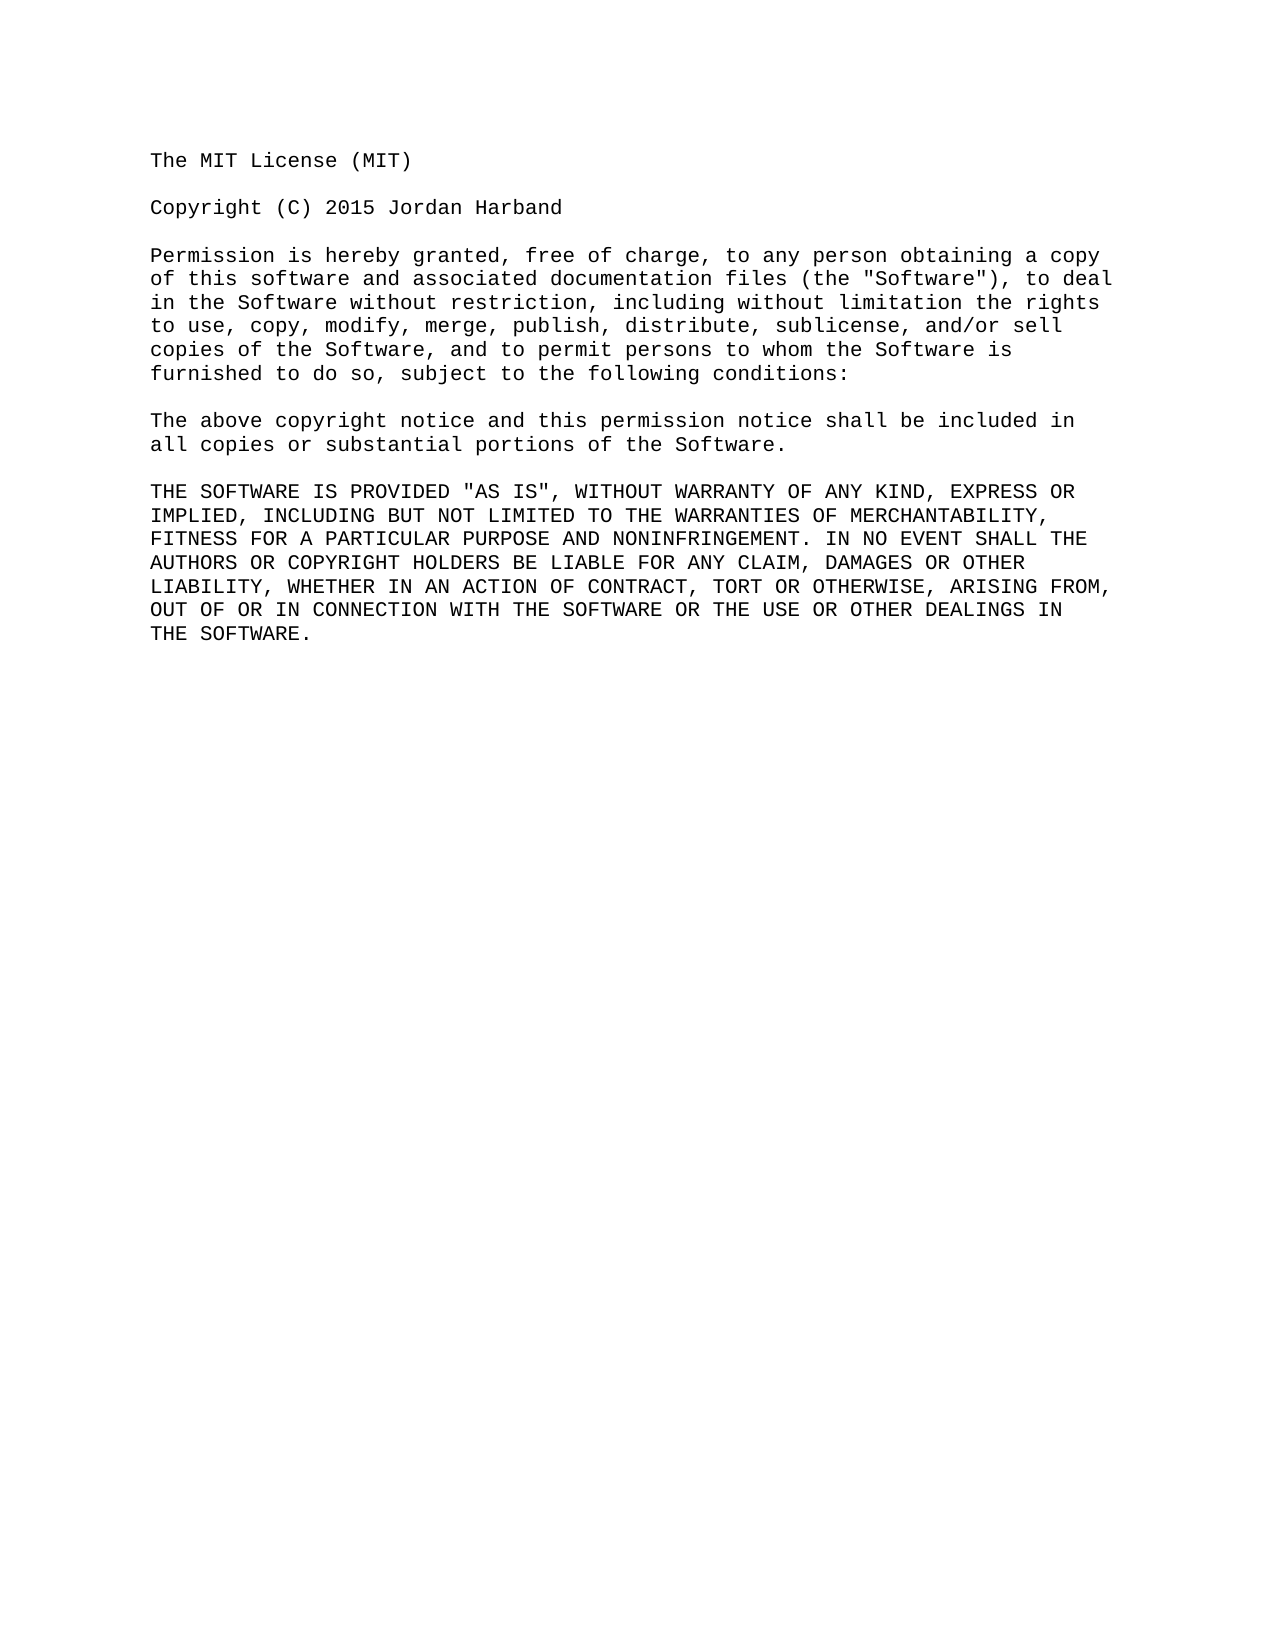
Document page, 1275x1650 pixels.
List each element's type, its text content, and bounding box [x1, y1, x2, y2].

text Permission is hereby granted, free of charge, to any person obtaining a copy [150, 244, 1125, 268]
text Copyright (C) 2015 Jordan Harband [150, 197, 1125, 221]
text in the Software without restriction, including without limitation the rights [150, 292, 1125, 316]
text The above copyright notice and this permission notice shall be included in [150, 410, 1125, 434]
text of this software and associated documentation files (the "Software"), to deal [150, 268, 1125, 292]
text AUTHORS OR COPYRIGHT HOLDERS BE LIABLE FOR ANY CLAIM, DAMAGES OR OTHER [150, 552, 1125, 576]
text FITNESS FOR A PARTICULAR PURPOSE AND NONINFRINGEMENT. IN NO EVENT SHALL THE [150, 528, 1125, 552]
text OUT OF OR IN CONNECTION WITH THE SOFTWARE OR THE USE OR OTHER DEALINGS IN [150, 599, 1125, 623]
text all copies or substantial portions of the Software. [150, 434, 1125, 457]
text to use, copy, modify, merge, publish, distribute, sublicense, and/or sell [150, 316, 1125, 339]
text The MIT License (MIT) [150, 150, 1125, 174]
text LIABILITY, WHETHER IN AN ACTION OF CONTRACT, TORT OR OTHERWISE, ARISING FROM, [150, 576, 1125, 599]
text furnished to do so, subject to the following conditions: [150, 363, 1125, 386]
text THE SOFTWARE IS PROVIDED "AS IS", WITHOUT WARRANTY OF ANY KIND, EXPRESS OR [150, 481, 1125, 505]
text THE SOFTWARE. [150, 623, 1125, 647]
text copies of the Software, and to permit persons to whom the Software is [150, 339, 1125, 363]
text IMPLIED, INCLUDING BUT NOT LIMITED TO THE WARRANTIES OF MERCHANTABILITY, [150, 505, 1125, 528]
